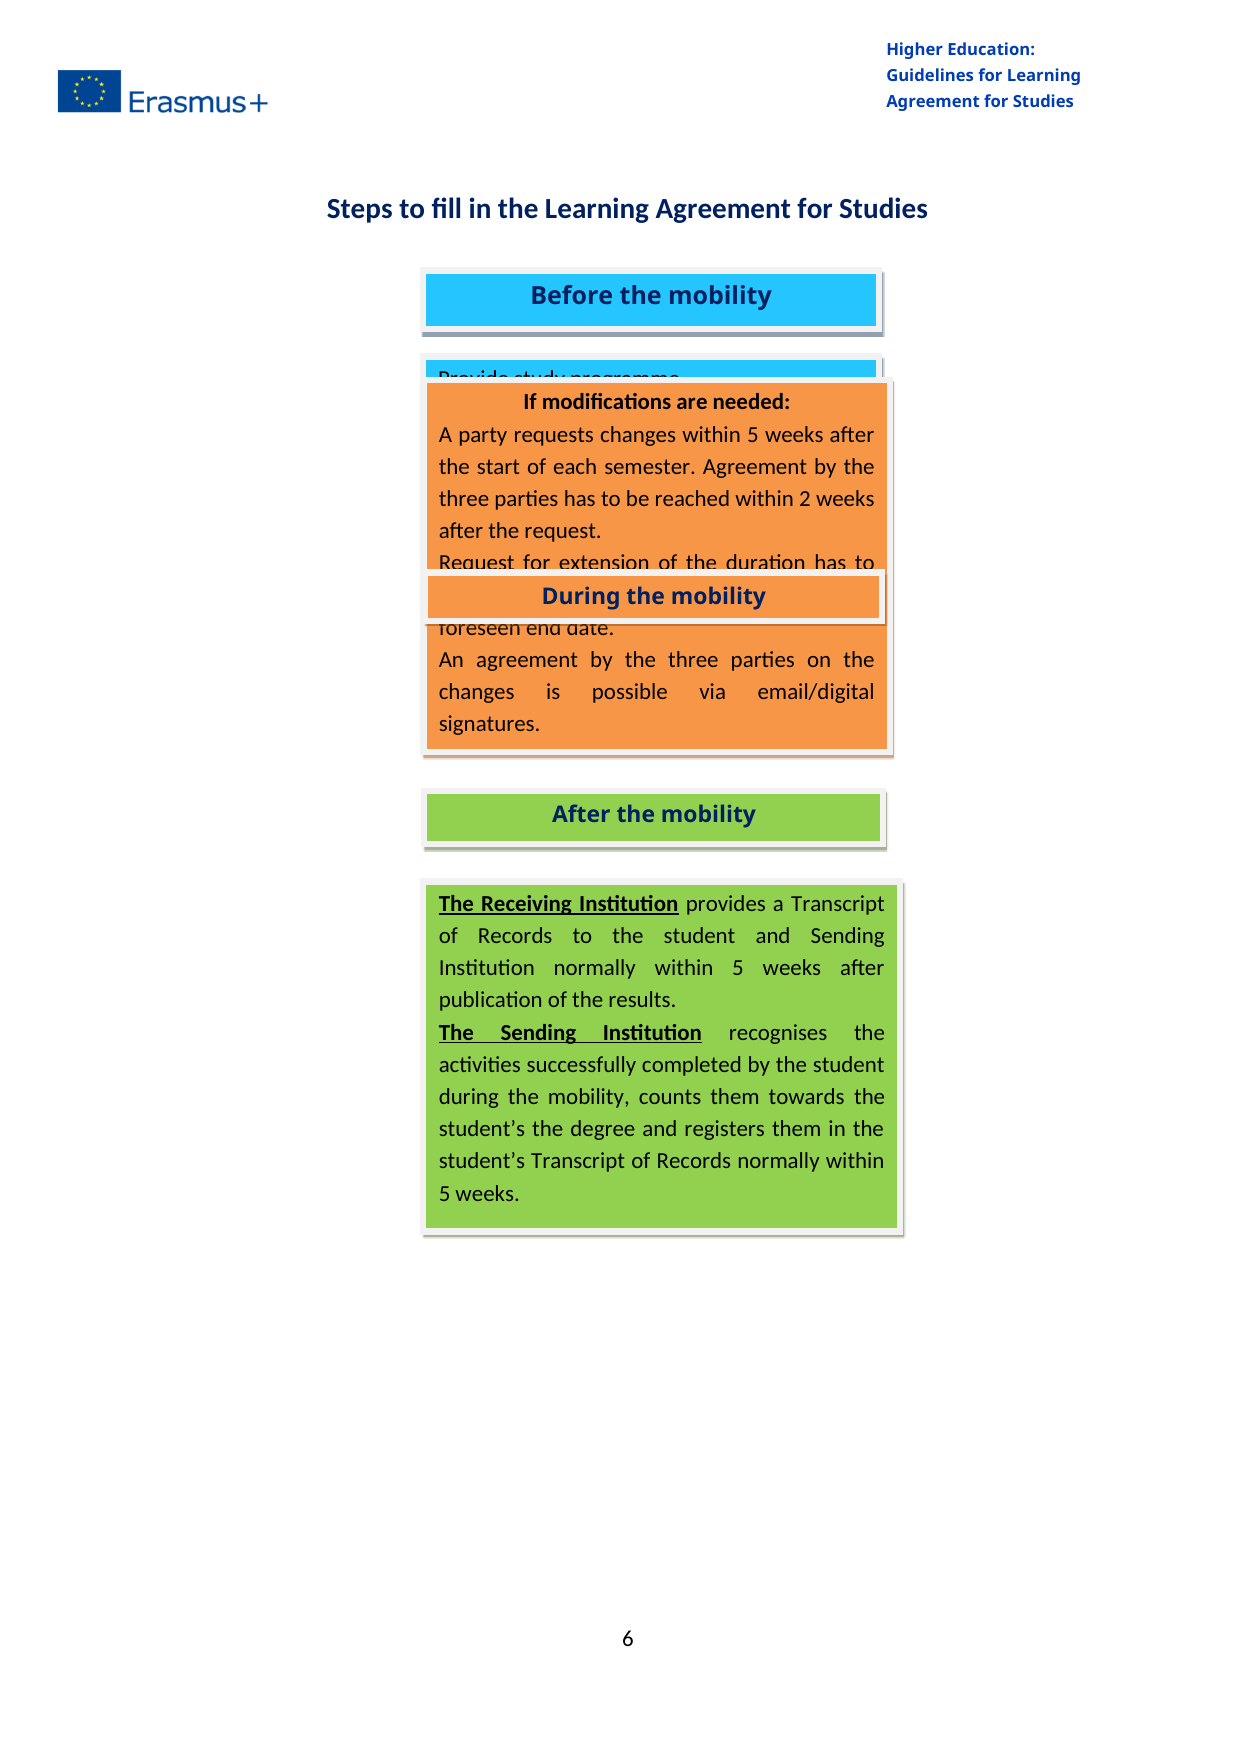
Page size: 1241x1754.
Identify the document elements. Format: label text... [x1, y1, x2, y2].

picture [57, 70, 268, 113]
subtitle Steps to fill in the Learning Agreement for Studies [118, 190, 1137, 226]
